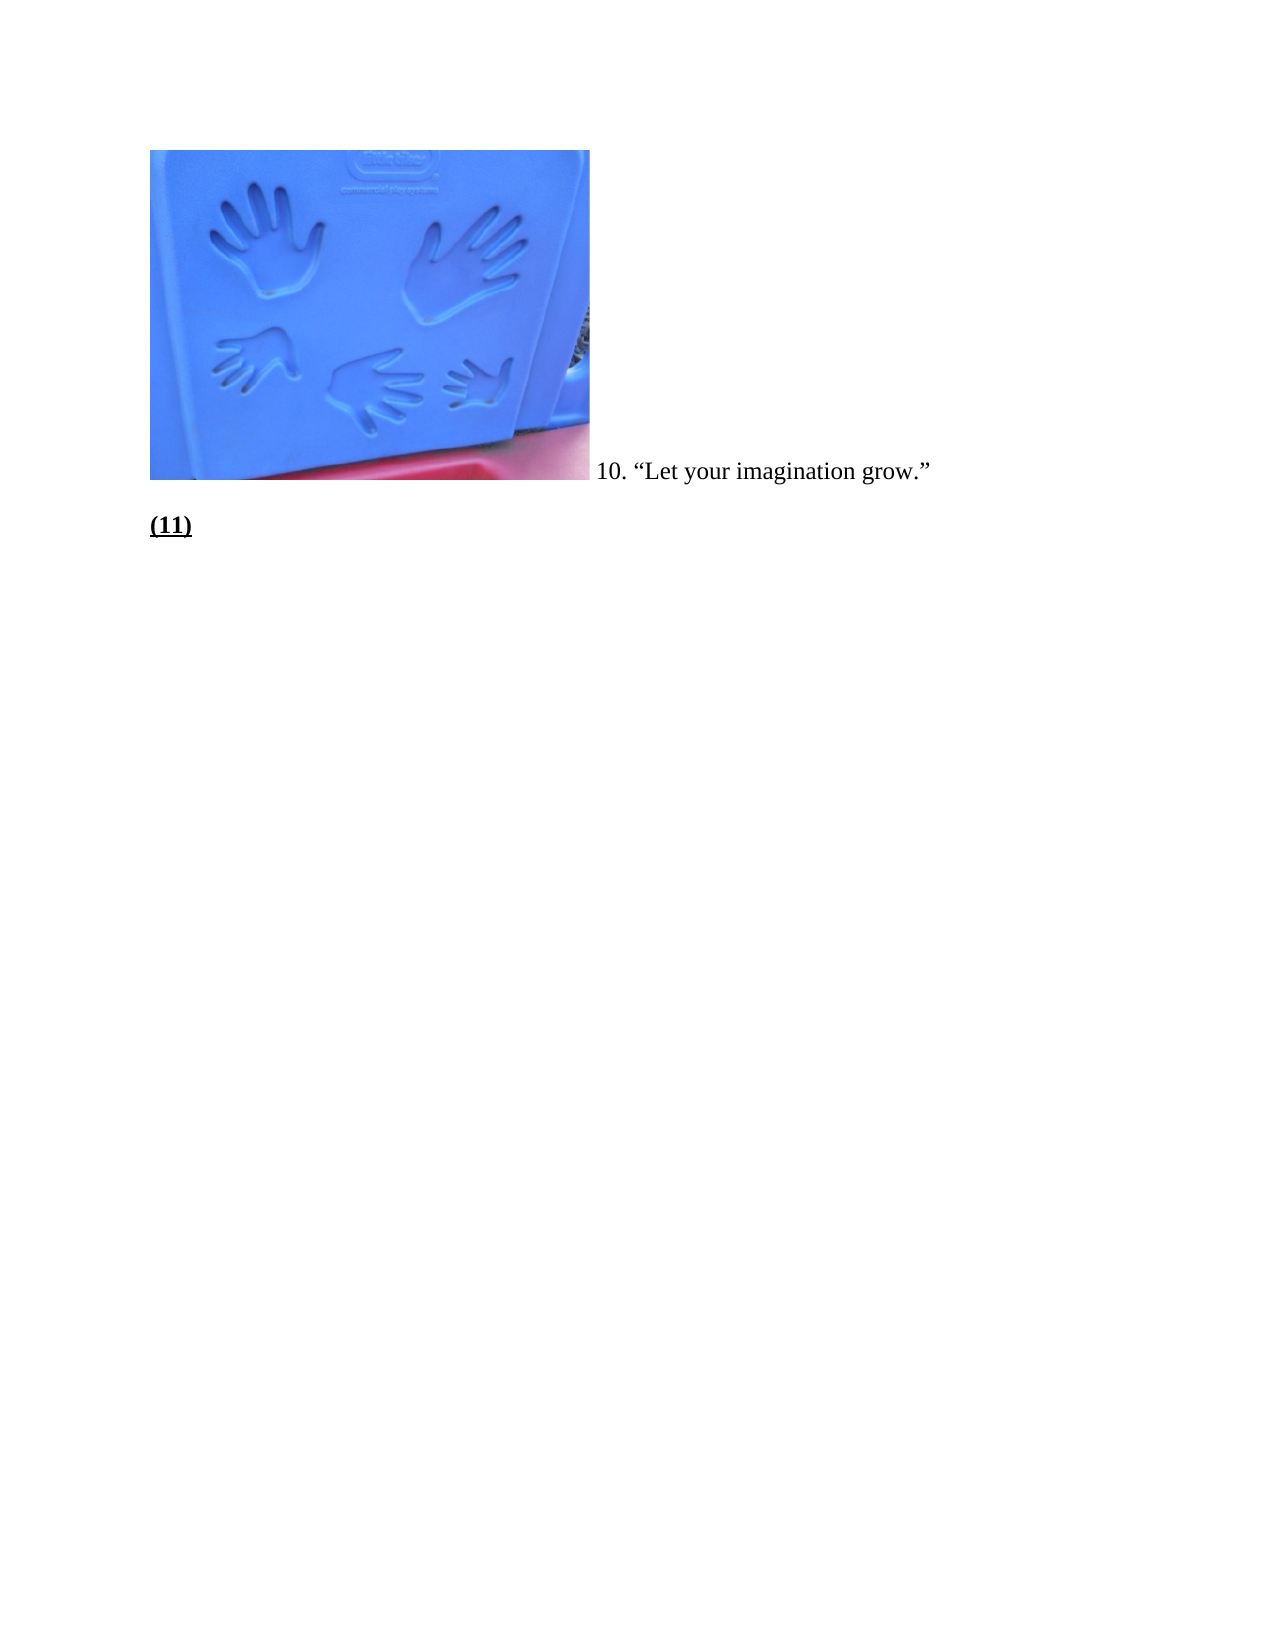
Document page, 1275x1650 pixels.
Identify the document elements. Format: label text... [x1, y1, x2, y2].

text (11) [150, 510, 1125, 539]
picture [150, 150, 590, 480]
